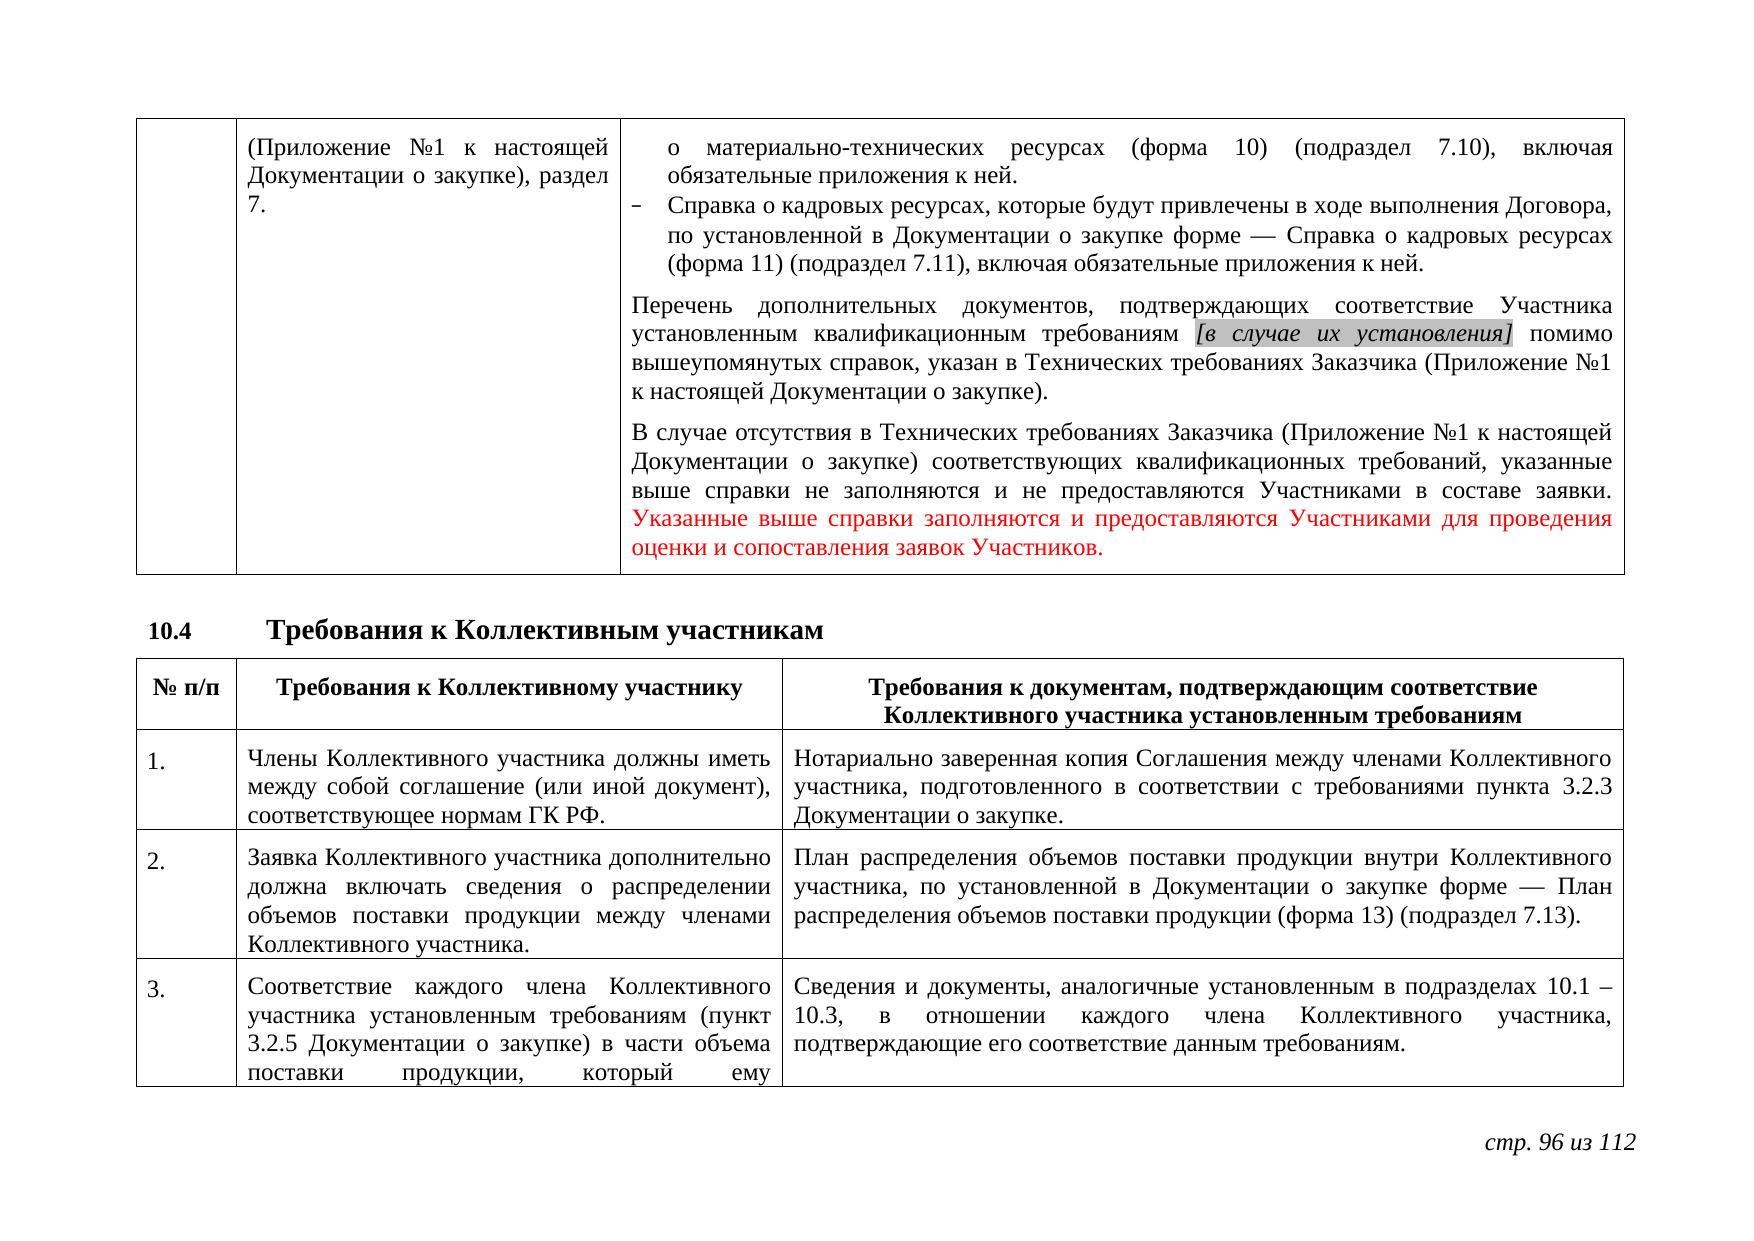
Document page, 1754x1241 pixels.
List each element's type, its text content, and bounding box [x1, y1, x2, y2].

table_header Требования к Коллективному участнику [237, 659, 782, 729]
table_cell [237, 119, 620, 573]
table_cell План распределения объемов поставки продукции внутри Коллективного участника, по установленной в Документации о закупке форме — План распределения объемов поставки продукции (форма 13) (подраздел 7.13). [783, 830, 1623, 957]
table_cell [137, 119, 236, 573]
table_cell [237, 959, 782, 1086]
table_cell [783, 959, 1623, 1086]
table_cell Заявка Коллективного участника дополнительно должна включать сведения о распределении объемов поставки продукции между членами Коллективного участника. [237, 830, 782, 957]
table_cell [137, 730, 236, 829]
subtitle Требования к Коллективным участникам [148, 612, 1636, 646]
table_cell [621, 119, 1624, 573]
table_header Требования к документам, подтверждающим соответствие Коллективного участника установленным требованиям [783, 659, 1623, 729]
table_header № п/п [137, 659, 236, 729]
table_cell Нотариально заверенная копия Соглашения между членами Коллективного участника, подготовленного в соответствии с требованиями пункта 3.2.3 Документации о закупке. [783, 730, 1623, 829]
table_cell Члены Коллективного участника должны иметь между собой соглашение (или иной документ), соответствующее нормам ГК РФ. [237, 730, 782, 829]
table_cell [137, 959, 236, 1086]
table_cell [137, 830, 236, 957]
